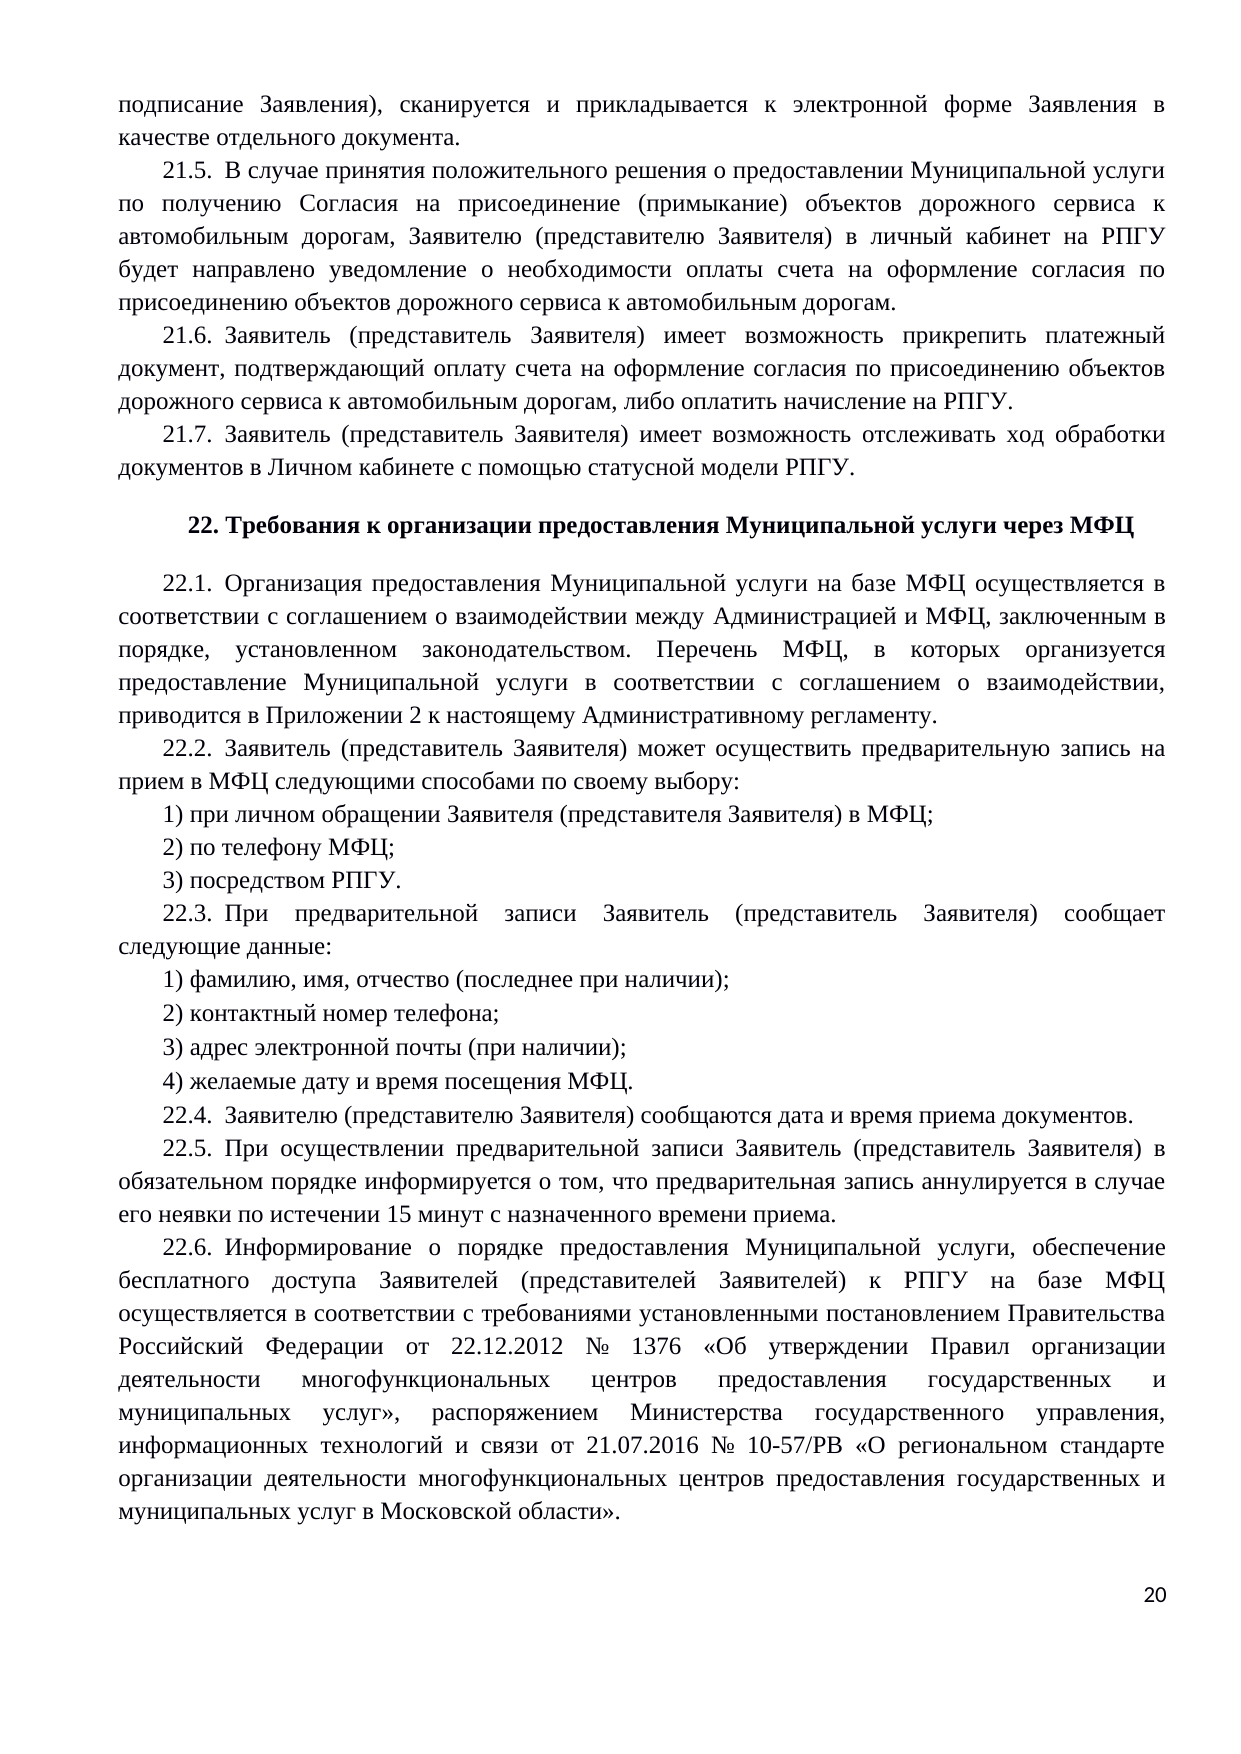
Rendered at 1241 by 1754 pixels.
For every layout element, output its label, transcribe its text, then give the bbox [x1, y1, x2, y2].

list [118, 89, 1166, 150]
list При осуществлении предварительной записи Заявитель (представитель Заявителя) в обязательном порядке информируется о том, что предварительная запись аннулируется в случае его неявки по истечении 15 минут с назначенного времени приема. [118, 1133, 1166, 1228]
subtitle Требования к организации предоставления Муниципальной услуги через МФЦ [156, 510, 1166, 539]
text 1) фамилию, имя, отчество (последнее при наличии); [118, 964, 1023, 993]
text 2) контактный номер телефона; [118, 998, 1023, 1027]
text 4) желаемые дату и время посещения МФЦ. [118, 1066, 1023, 1095]
list Заявитель (представитель Заявителя) имеет возможность отслеживать ход обработки документов в Личном кабинете с помощью статусной модели РПГУ. [118, 419, 1166, 481]
list В случае принятия положительного решения о предоставлении Муниципальной услуги по получению Согласия на присоединение (примыкание) объектов дорожного сервиса к автомобильным дорогам, Заявителю (представителю Заявителя) в личный кабинет на РПГУ будет направлено уведомление о необходимости оплаты счета на оформление согласия по присоединению объектов дорожного сервиса к автомобильным дорогам. [118, 155, 1166, 316]
list Заявителю (представителю Заявителя) сообщаются дата и время приема документов. [118, 1100, 1166, 1129]
list Информирование о порядке предоставления Муниципальной услуги, обеспечение бесплатного доступа Заявителей (представителей Заявителей) к РПГУ на базе МФЦ осуществляется в соответствии с требованиями установленными постановлением Правительства Российский Федерации от 22.12.2012 № 1376 «Об утверждении Правил организации деятельности многофункциональных центров предоставления государственных и муниципальных услуг», распоряжением Министерства государственного управления, информационных технологий и связи от 21.07.2016 № 10-57/РВ «О региональном стандарте организации деятельности многофункциональных центров предоставления государственных и муниципальных услуг в Московской области». [118, 1232, 1166, 1525]
text 1) при личном обращении Заявителя (представителя Заявителя) в МФЦ; [118, 799, 1161, 828]
text 3) адрес электронной почты (при наличии); [118, 1032, 1023, 1061]
text 3) посредством РПГУ. [118, 865, 1161, 894]
text 2) по телефону МФЦ; [118, 832, 1161, 861]
list Организация предоставления Муниципальной услуги на базе МФЦ осуществляется в соответствии с соглашением о взаимодействии между Администрацией и МФЦ, заключенным в порядке, установленном законодательством. Перечень МФЦ, в которых организуется предоставление Муниципальной услуги в соответствии с соглашением о взаимодействии, приводится в Приложении 2 к настоящему Административному регламенту. [118, 568, 1166, 729]
list Заявитель (представитель Заявителя) имеет возможность прикрепить платежный документ, подтверждающий оплату счета на оформление согласия по присоединению объектов дорожного сервиса к автомобильным дорогам, либо оплатить начисление на РПГУ. [118, 320, 1166, 414]
list Заявитель (представитель Заявителя) может осуществить предварительную запись на прием в МФЦ следующими способами по своему выбору: [118, 733, 1166, 795]
list При предварительной записи Заявитель (представитель Заявителя) сообщает следующие данные: [118, 898, 1166, 960]
